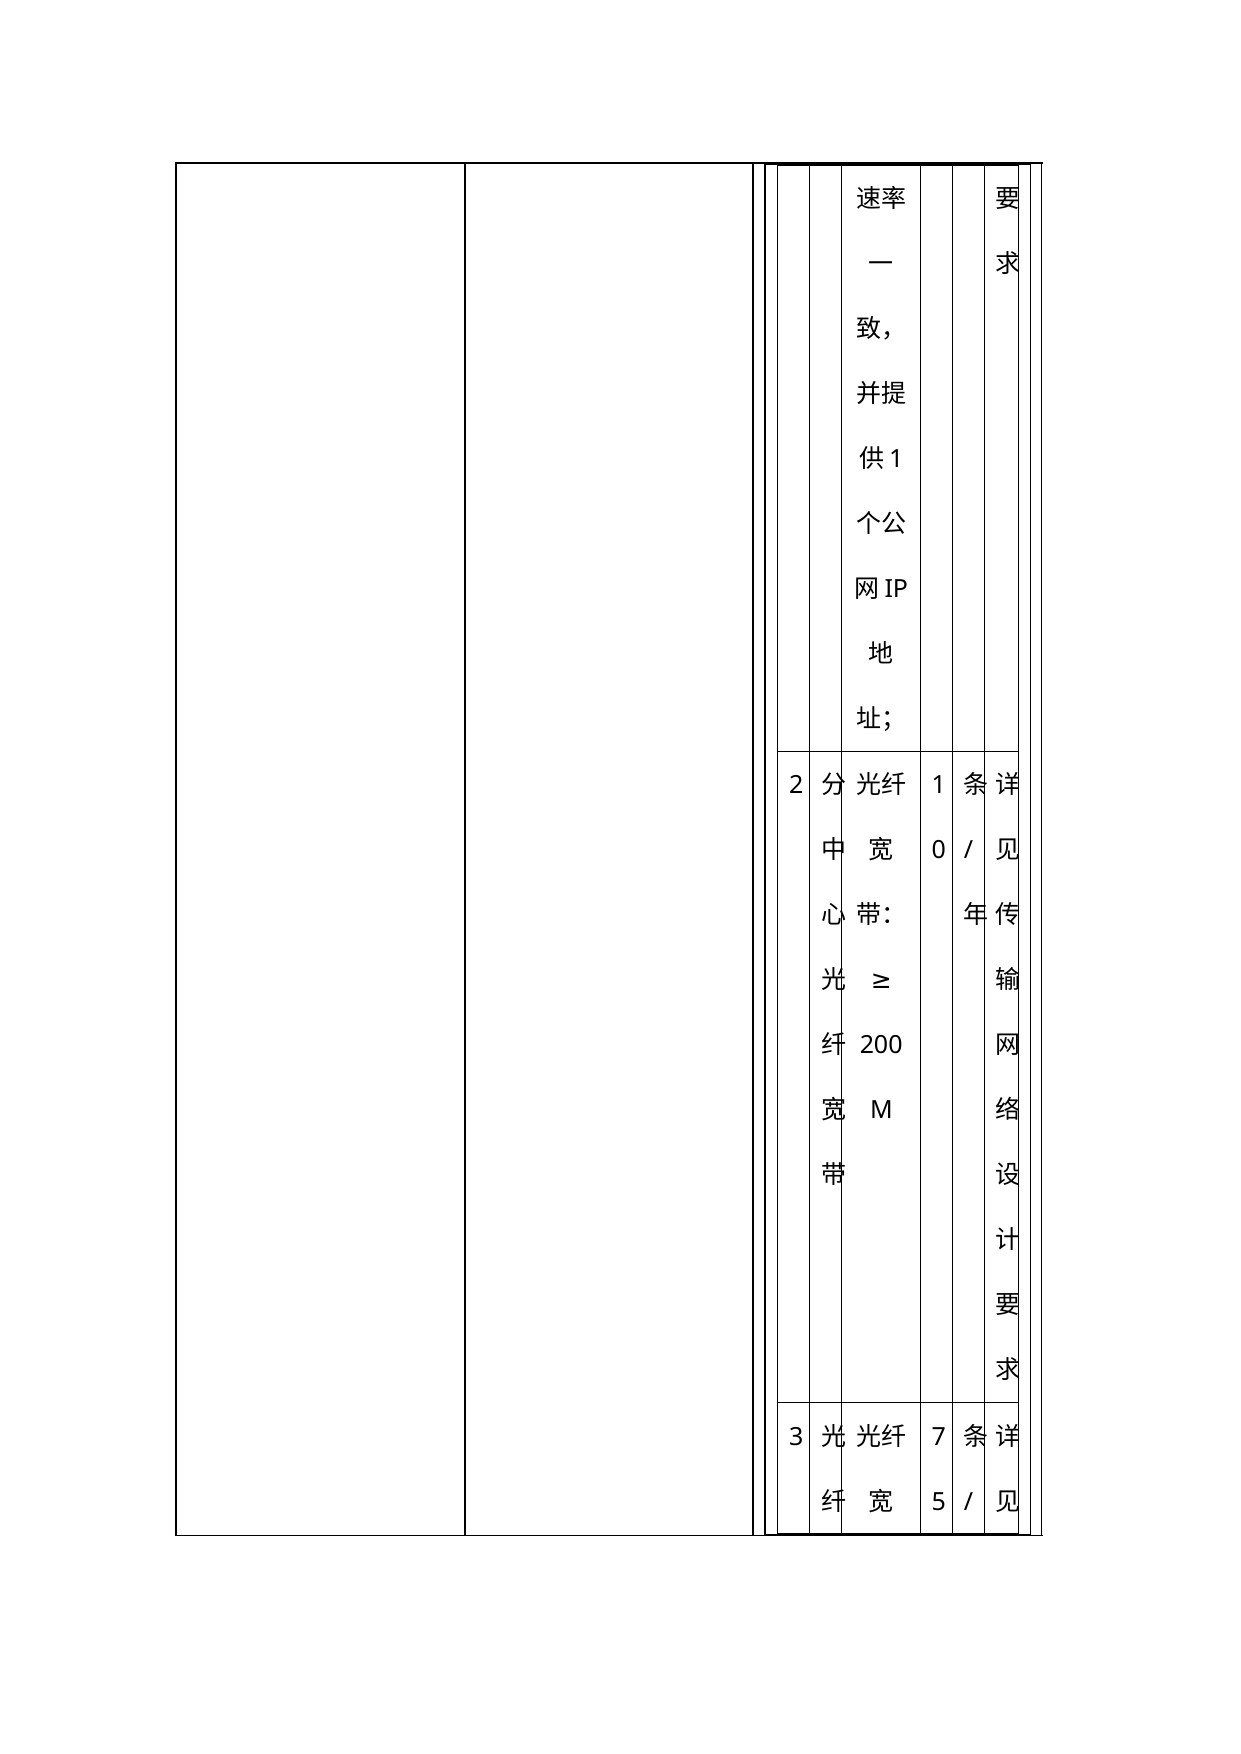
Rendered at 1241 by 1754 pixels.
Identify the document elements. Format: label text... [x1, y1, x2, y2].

table_cell 1 [177, 164, 464, 1535]
table_cell [1019, 165, 1030, 1534]
table_cell [810, 752, 841, 1402]
table_cell [810, 166, 841, 751]
table_cell [953, 1403, 984, 1533]
table_cell [778, 166, 809, 751]
table_cell [985, 166, 1018, 751]
table_cell [778, 752, 809, 1402]
table_cell [921, 752, 952, 1402]
table_cell [810, 1403, 841, 1533]
table_cell [766, 165, 777, 1534]
table_cell [842, 752, 920, 1402]
table_cell [1013, 1431, 1018, 1439]
table_cell [842, 1403, 920, 1533]
table_cell [953, 752, 984, 1402]
table_cell [842, 166, 920, 751]
table_cell [754, 164, 764, 1535]
table_cell [778, 1403, 809, 1533]
table_cell [985, 1403, 1018, 1533]
table_cell [466, 164, 752, 1535]
table_cell [1031, 164, 1041, 1535]
table_cell [953, 166, 984, 751]
table_cell [921, 166, 952, 751]
table_cell [985, 752, 1018, 1402]
table_cell [921, 1403, 952, 1533]
